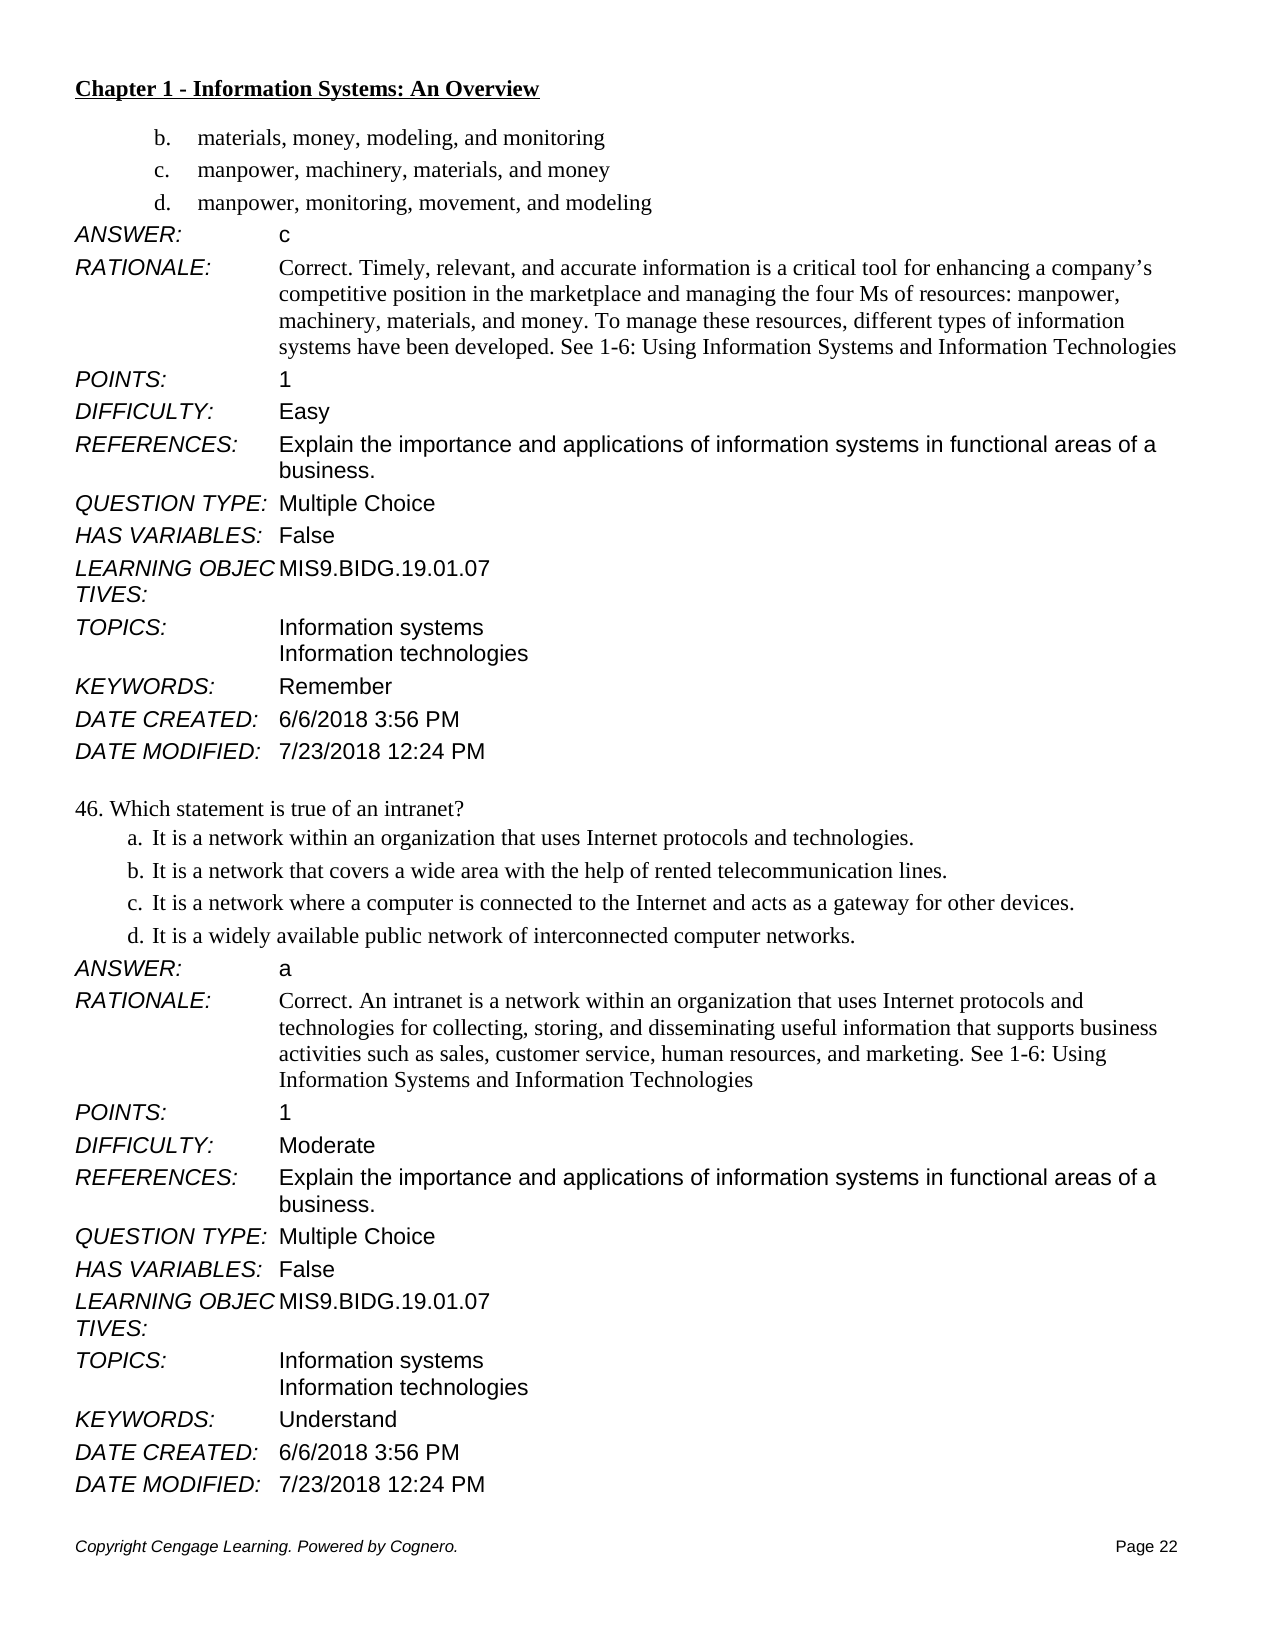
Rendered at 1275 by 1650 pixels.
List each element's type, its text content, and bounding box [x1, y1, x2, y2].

table_header 46. Which statement is true of an intranet? [75, 795, 1200, 1501]
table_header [75, 121, 1200, 768]
